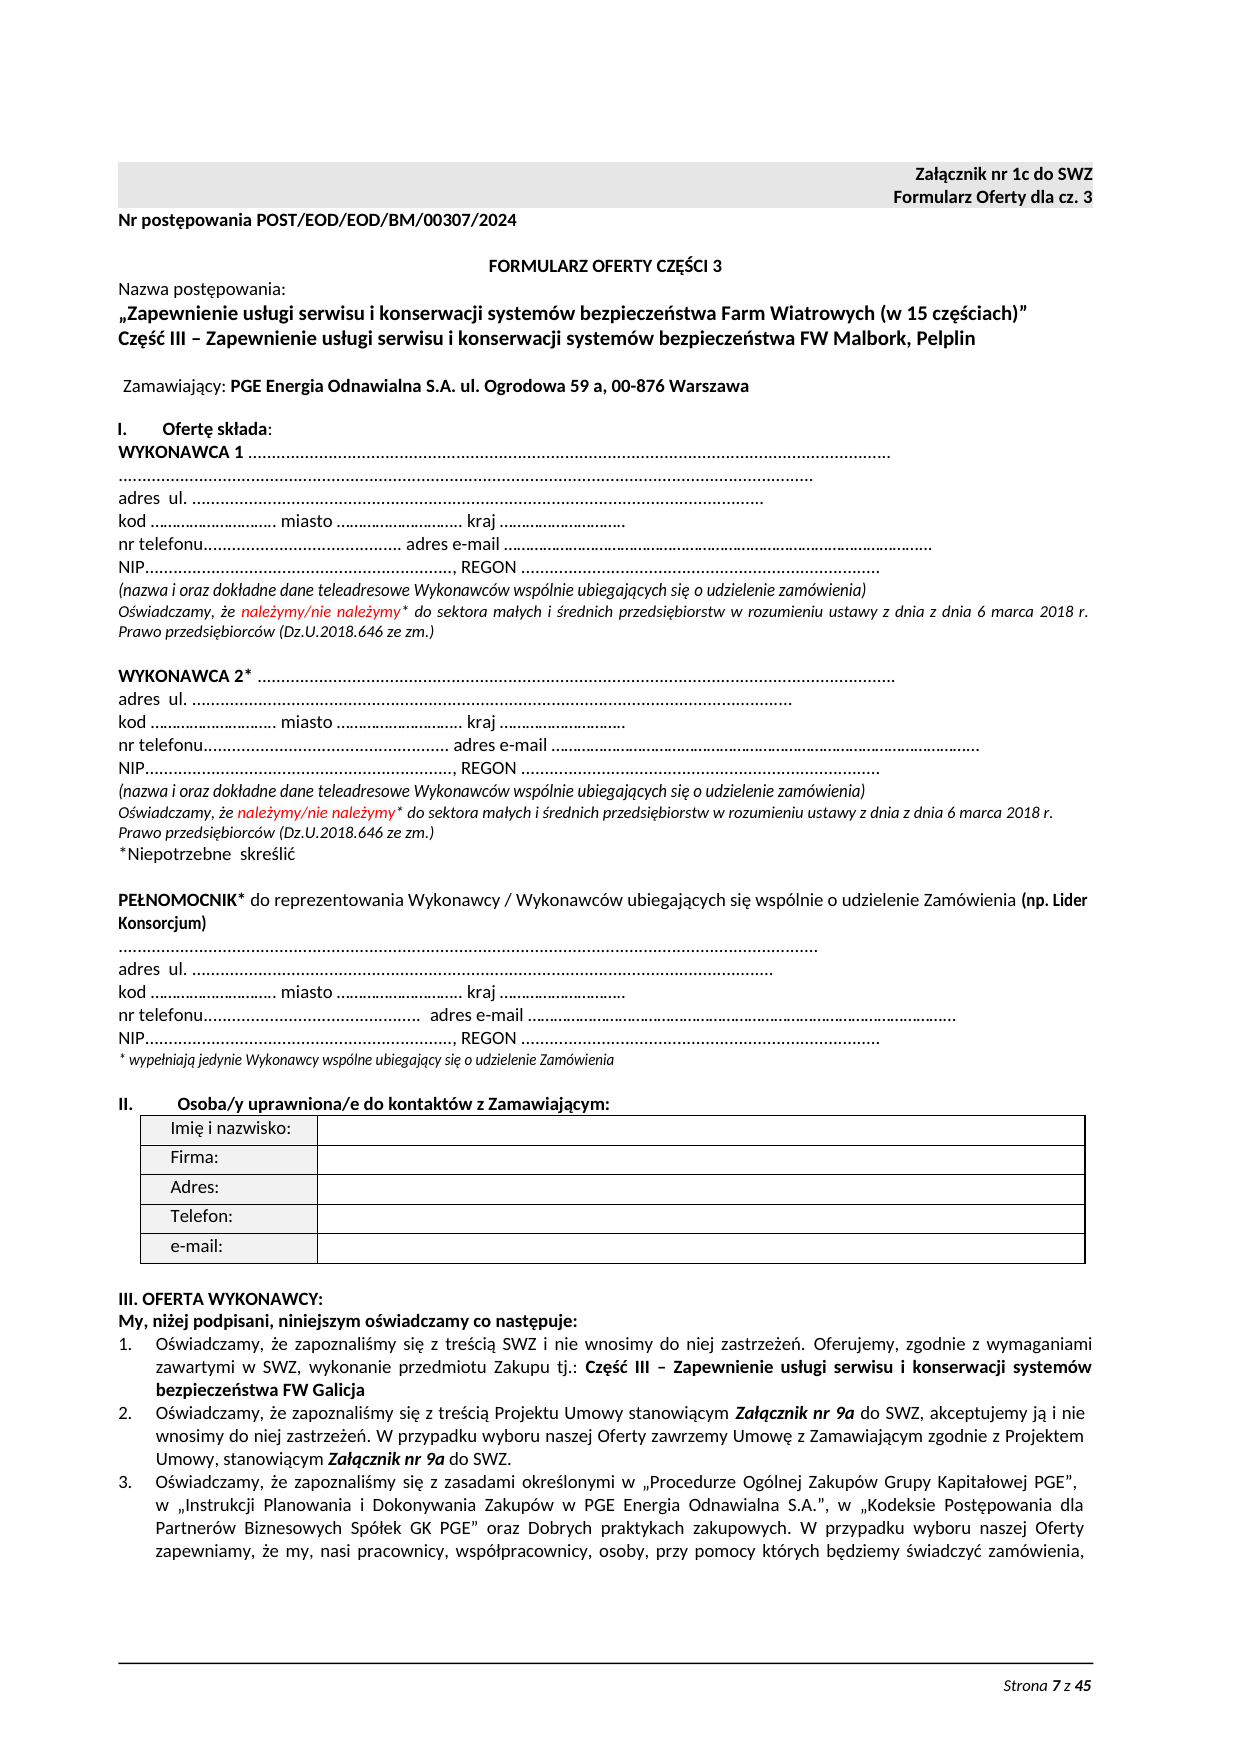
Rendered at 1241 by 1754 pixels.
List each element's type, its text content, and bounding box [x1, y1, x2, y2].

table_cell Telefon: [141, 1205, 317, 1233]
text (nazwa i oraz dokładne dane teleadresowe Wykonawców wspólnie ubiegających się o udzielenie zamówienia) [118, 578, 1093, 601]
text Załącznik nr 1c do SWZ [118, 162, 1093, 185]
text kod ……………………….. miasto ……………………….. kraj ……………………….. [118, 509, 1093, 532]
text adres ul. ......................................................................................................................... [118, 486, 1093, 509]
text III. OFERTA WYKONAWCY: [118, 1287, 1090, 1310]
text kod ……………………….. miasto ……………………….. kraj ……………………….. [118, 980, 1093, 1003]
text FORMULARZ OFERTY CZĘŚCI 3 [118, 254, 1093, 277]
list Oświadczamy, że zapoznaliśmy się z treścią SWZ i nie wnosimy do niej zastrzeżeń. Oferujemy, zgodnie z wymaganiami zawartymi w SWZ, wykonanie przedmiotu Zakupu tj.: Część III – Zapewnienie usługi serwisu i konserwacji systemów bezpieczeństwa FW Galicja [118, 1333, 1093, 1401]
text (nazwa i oraz dokładne dane teleadresowe Wykonawców wspólnie ubiegających się o udzielenie zamówienia) [118, 779, 1093, 802]
text *Niepotrzebne skreślić [118, 842, 1093, 865]
text Zamawiający: PGE Energia Odnawialna S.A. ul. Ogrodowa 59 a, 00-876 Warszawa [118, 372, 1093, 397]
table_cell Firma: [141, 1146, 317, 1174]
text Oświadczamy, że należymy/nie należymy* do sektora małych i średnich przedsiębiorstw w rozumieniu ustawy z dnia z dnia 6 marca 2018 r. Prawo przedsiębiorców (Dz.U.2018.646 ze zm.) [118, 802, 1093, 842]
text NIP................................................................., REGON ............................................................................ [118, 555, 1093, 578]
text adres ul. ........................................................................................................................... [118, 957, 1093, 980]
table_header Imię i nazwisko: [141, 1116, 317, 1144]
text Część III – Zapewnienie usługi serwisu i konserwacji systemów bezpieczeństwa FW Malbork, Pelplin [118, 325, 1093, 351]
text Nazwa postępowania: „Zapewnienie usługi serwisu i konserwacji systemów bezpieczeństwa Farm Wiatrowych (w 15 częściach)” [118, 277, 1093, 325]
text PEŁNOMOCNIK* do reprezentowania Wykonawcy / Wykonawców ubiegających się wspólnie o udzielenie Zamówienia (np. Lider Konsorcjum) [118, 888, 1093, 934]
text nr telefonu.......................................... adres e-mail ……………………………………………………………………………………... [118, 532, 1093, 555]
text Formularz Oferty dla cz. 3 [118, 185, 1093, 208]
text WYKONAWCA 1 ........................................................................................................................................ [118, 440, 1093, 463]
list Oświadczamy, że zapoznaliśmy się z treścią Projektu Umowy stanowiącym Załącznik nr 9a do SWZ, akceptujemy ją i nie wnosimy do niej zastrzeżeń. W przypadku wyboru naszej Oferty zawrzemy Umowę z Zamawiającym zgodnie z Projektem Umowy, stanowiącym Załącznik nr 9a do SWZ. [118, 1401, 1086, 1470]
text nr telefonu.................................................... adres e-mail ……………………………………………………………………………………... [118, 733, 1093, 756]
text NIP................................................................., REGON ............................................................................ [118, 1026, 1093, 1049]
text WYKONAWCA 2* ....................................................................................................................................... [118, 664, 1093, 687]
text .................................................................................................................................................... [118, 934, 1093, 957]
text II. Osoba/y uprawniona/e do kontaktów z Zamawiającym: [118, 1092, 1093, 1115]
table_cell [318, 1146, 1084, 1174]
text NIP................................................................., REGON ............................................................................ [118, 756, 1093, 779]
list Ofertę składa: [117, 417, 1093, 440]
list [118, 1470, 1086, 1562]
text ................................................................................................................................................... [118, 463, 1093, 486]
text adres ul. ............................................................................................................................... [118, 687, 1093, 710]
table_cell [318, 1205, 1084, 1233]
table_cell Adres: [141, 1175, 317, 1204]
text * wypełniają jedynie Wykonawcy wspólne ubiegający się o udzielenie Zamówienia [118, 1049, 1093, 1069]
table_cell [318, 1175, 1084, 1204]
text Nr postępowania POST/EOD/EOD/BM/00307/2024 [118, 208, 1093, 231]
text My, niżej podpisani, niniejszym oświadczamy co następuje: [118, 1310, 1090, 1333]
text Oświadczamy, że należymy/nie należymy* do sektora małych i średnich przedsiębiorstw w rozumieniu ustawy z dnia z dnia 6 marca 2018 r. Prawo przedsiębiorców (Dz.U.2018.646 ze zm.) [118, 601, 1093, 641]
table_header [318, 1116, 1084, 1144]
text nr telefonu.............................................. adres e-mail ……………………………………………………………………………………... [118, 1003, 1093, 1026]
table_cell [318, 1234, 1084, 1263]
table_cell e-mail: [141, 1234, 317, 1263]
text kod ……………………….. miasto ……………………….. kraj ……………………….. [118, 710, 1093, 733]
